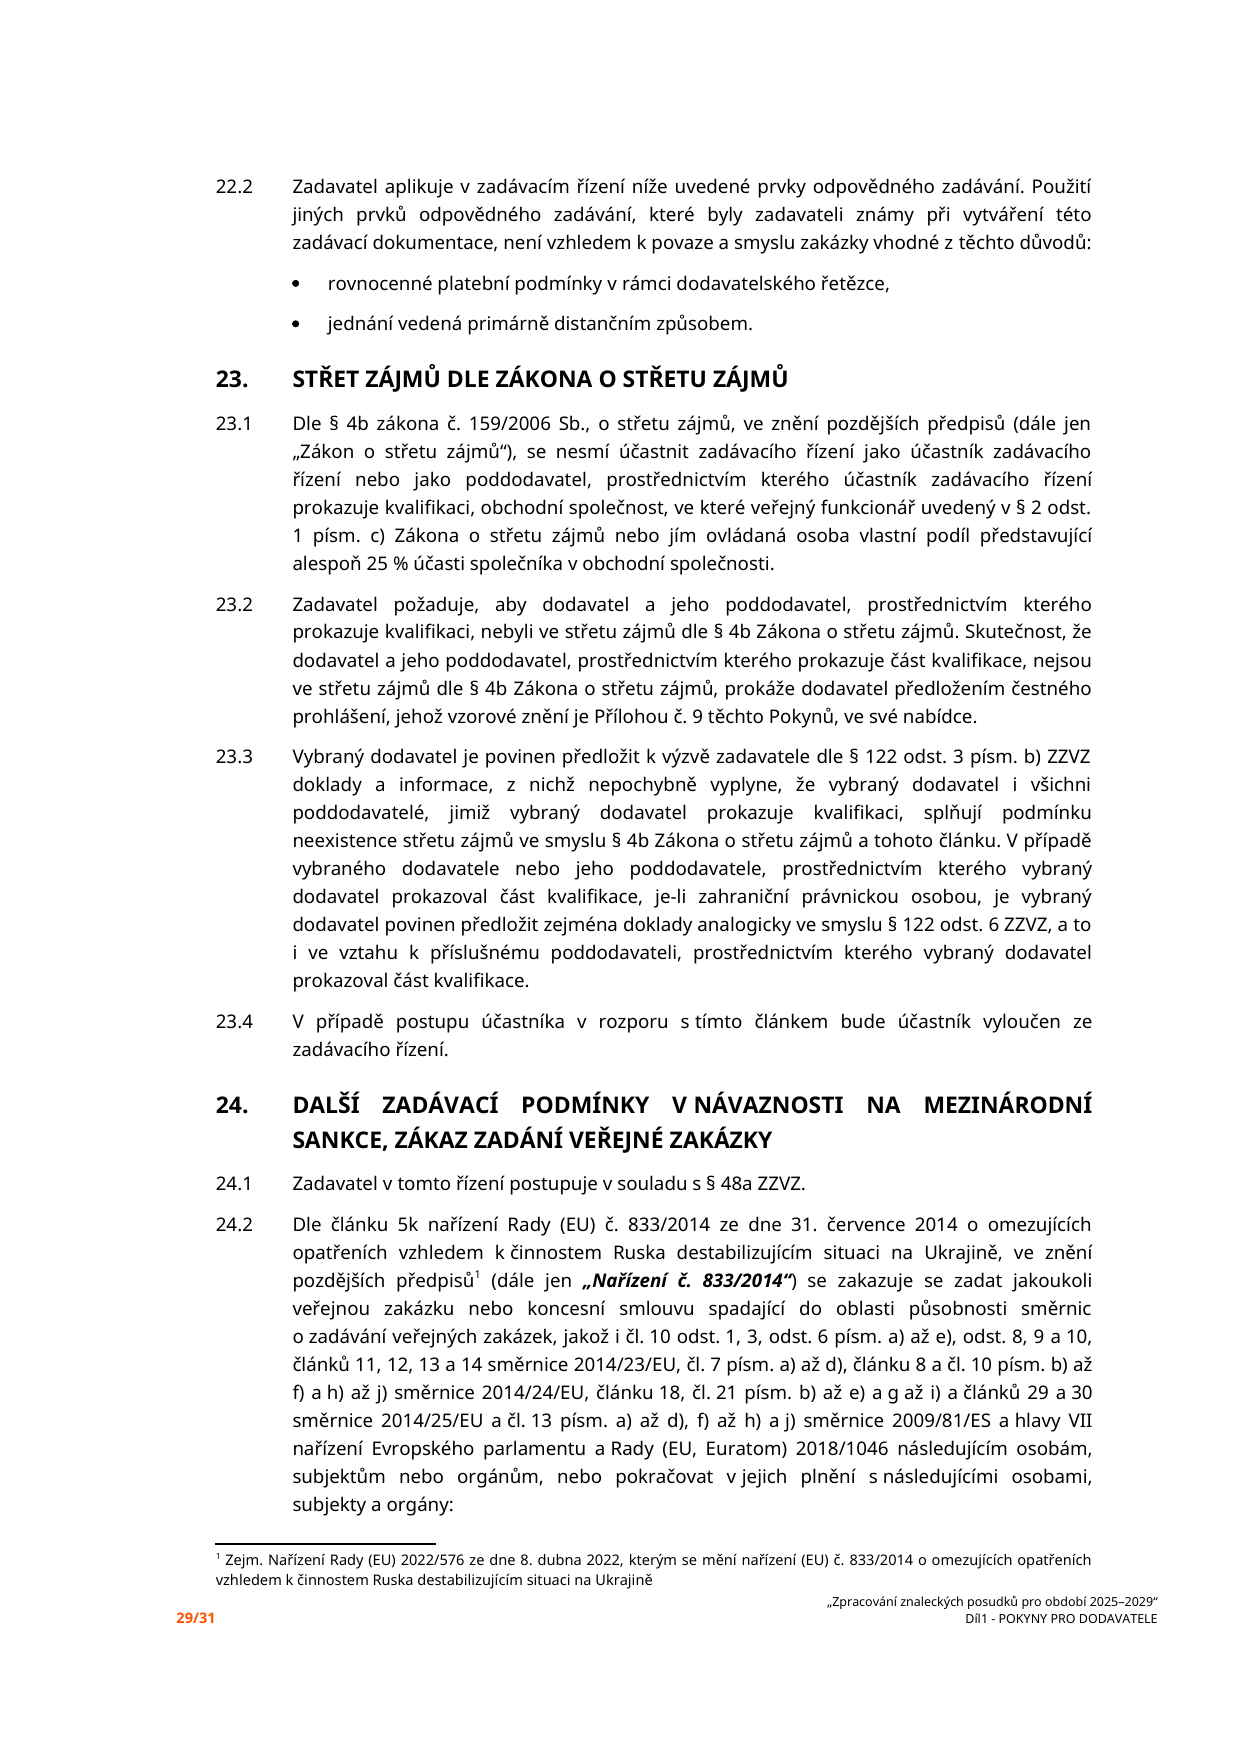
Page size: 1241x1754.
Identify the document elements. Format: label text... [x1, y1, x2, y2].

text V případě postupu účastníka v rozporu s tímto článkem bude účastník vyloučen ze zadávacího řízení. [216, 1008, 1093, 1062]
text rovnocenné platební podmínky v rámci dodavatelského řetězce, [292, 270, 1093, 295]
text Dle § 4b zákona č. 159/2006 Sb., o střetu zájmů, ve znění pozdějších předpisů (dále jen „Zákon o střetu zájmů“), se nesmí účastnit zadávacího řízení jako účastník zadávacího řízení nebo jako poddodavatel, prostřednictvím kterého účastník zadávacího řízení prokazuje kvalifikaci, obchodní společnost, ve které veřejný funkcionář uvedený v § 2 odst. 1 písm. c) Zákona o střetu zájmů nebo jím ovládaná osoba vlastní podíl představující alespoň 25 % účasti společníka v obchodní společnosti. [216, 410, 1093, 576]
text STŘET ZÁJMŮ DLE ZÁKONA O STŘETU ZÁJMŮ [216, 363, 1093, 394]
text jednání vedená primárně distančním způsobem. [292, 310, 1093, 336]
text Zadavatel aplikuje v zadávacím řízení níže uvedené prvky odpovědného zadávání. Použití jiných prvků odpovědného zadávání, které byly zadavateli známy při vytváření této zadávací dokumentace, není vzhledem k povaze a smyslu zakázky vhodné z těchto důvodů: [216, 173, 1093, 255]
text Zadavatel požaduje, aby dodavatel a jeho poddodavatel, prostřednictvím kterého prokazuje kvalifikaci, nebyli ve střetu zájmů dle § 4b Zákona o střetu zájmů. Skutečnost, že dodavatel a jeho poddodavatel, prostřednictvím kterého prokazuje část kvalifikace, nejsou ve střetu zájmů dle § 4b Zákona o střetu zájmů, prokáže dodavatel předložením čestného prohlášení, jehož vzorové znění je Přílohou č. 9 těchto Pokynů, ve své nabídce. [216, 591, 1093, 728]
text Dle článku 5k nařízení Rady (EU) č. 833/2014 ze dne 31. července 2014 o omezujících opatřeních vzhledem k činnostem Ruska destabilizujícím situaci na Ukrajině, ve znění pozdějších předpisů (dále jen „Nařízení č. 833/2014“) se zakazuje se zadat jakoukoli veřejnou zakázku nebo koncesní smlouvu spadající do oblasti působnosti směrnic o zadávání veřejných zakázek, jakož i čl. 10 odst. 1, 3, odst. 6 písm. a) až e), odst. 8, 9 a 10, článků 11, 12, 13 a 14 směrnice 2014/23/EU, čl. 7 písm. a) až d), článku 8 a čl. 10 písm. b) až f) a h) až j) směrnice 2014/24/EU, článku 18, čl. 21 písm. b) až e) a g až i) a článků 29 a 30 směrnice 2014/25/EU a čl. 13 písm. a) až d), f) až h) a j) směrnice 2009/81/ES a hlavy VII nařízení Evropského parlamentu a Rady (EU, Euratom) 2018/1046 následujícím osobám, subjektům nebo orgánům, nebo pokračovat v jejich plnění s následujícími osobami, subjekty a orgány: [216, 1211, 1093, 1517]
text DALŠÍ ZADÁVACÍ PODMÍNKY V NÁVAZNOSTI NA MEZINÁRODNÍ SANKCE, ZÁKAZ ZADÁNÍ VEŘEJNÉ ZAKÁZKY [216, 1089, 1093, 1155]
text Vybraný dodavatel je povinen předložit k výzvě zadavatele dle § 122 odst. 3 písm. b) ZZVZ doklady a informace, z nichž nepochybně vyplyne, že vybraný dodavatel i všichni poddodavatelé, jimiž vybraný dodavatel prokazuje kvalifikaci, splňují podmínku neexistence střetu zájmů ve smyslu § 4b Zákona o střetu zájmů a tohoto článku. V případě vybraného dodavatele nebo jeho poddodavatele, prostřednictvím kterého vybraný dodavatel prokazoval část kvalifikace, je-li zahraniční právnickou osobou, je vybraný dodavatel povinen předložit zejména doklady analogicky ve smyslu § 122 odst. 6 ZZVZ, a to i ve vztahu k příslušnému poddodavateli, prostřednictvím kterého vybraný dodavatel prokazoval část kvalifikace. [216, 743, 1093, 993]
text Zadavatel v tomto řízení postupuje v souladu s § 48a ZZVZ. [216, 1170, 1093, 1196]
